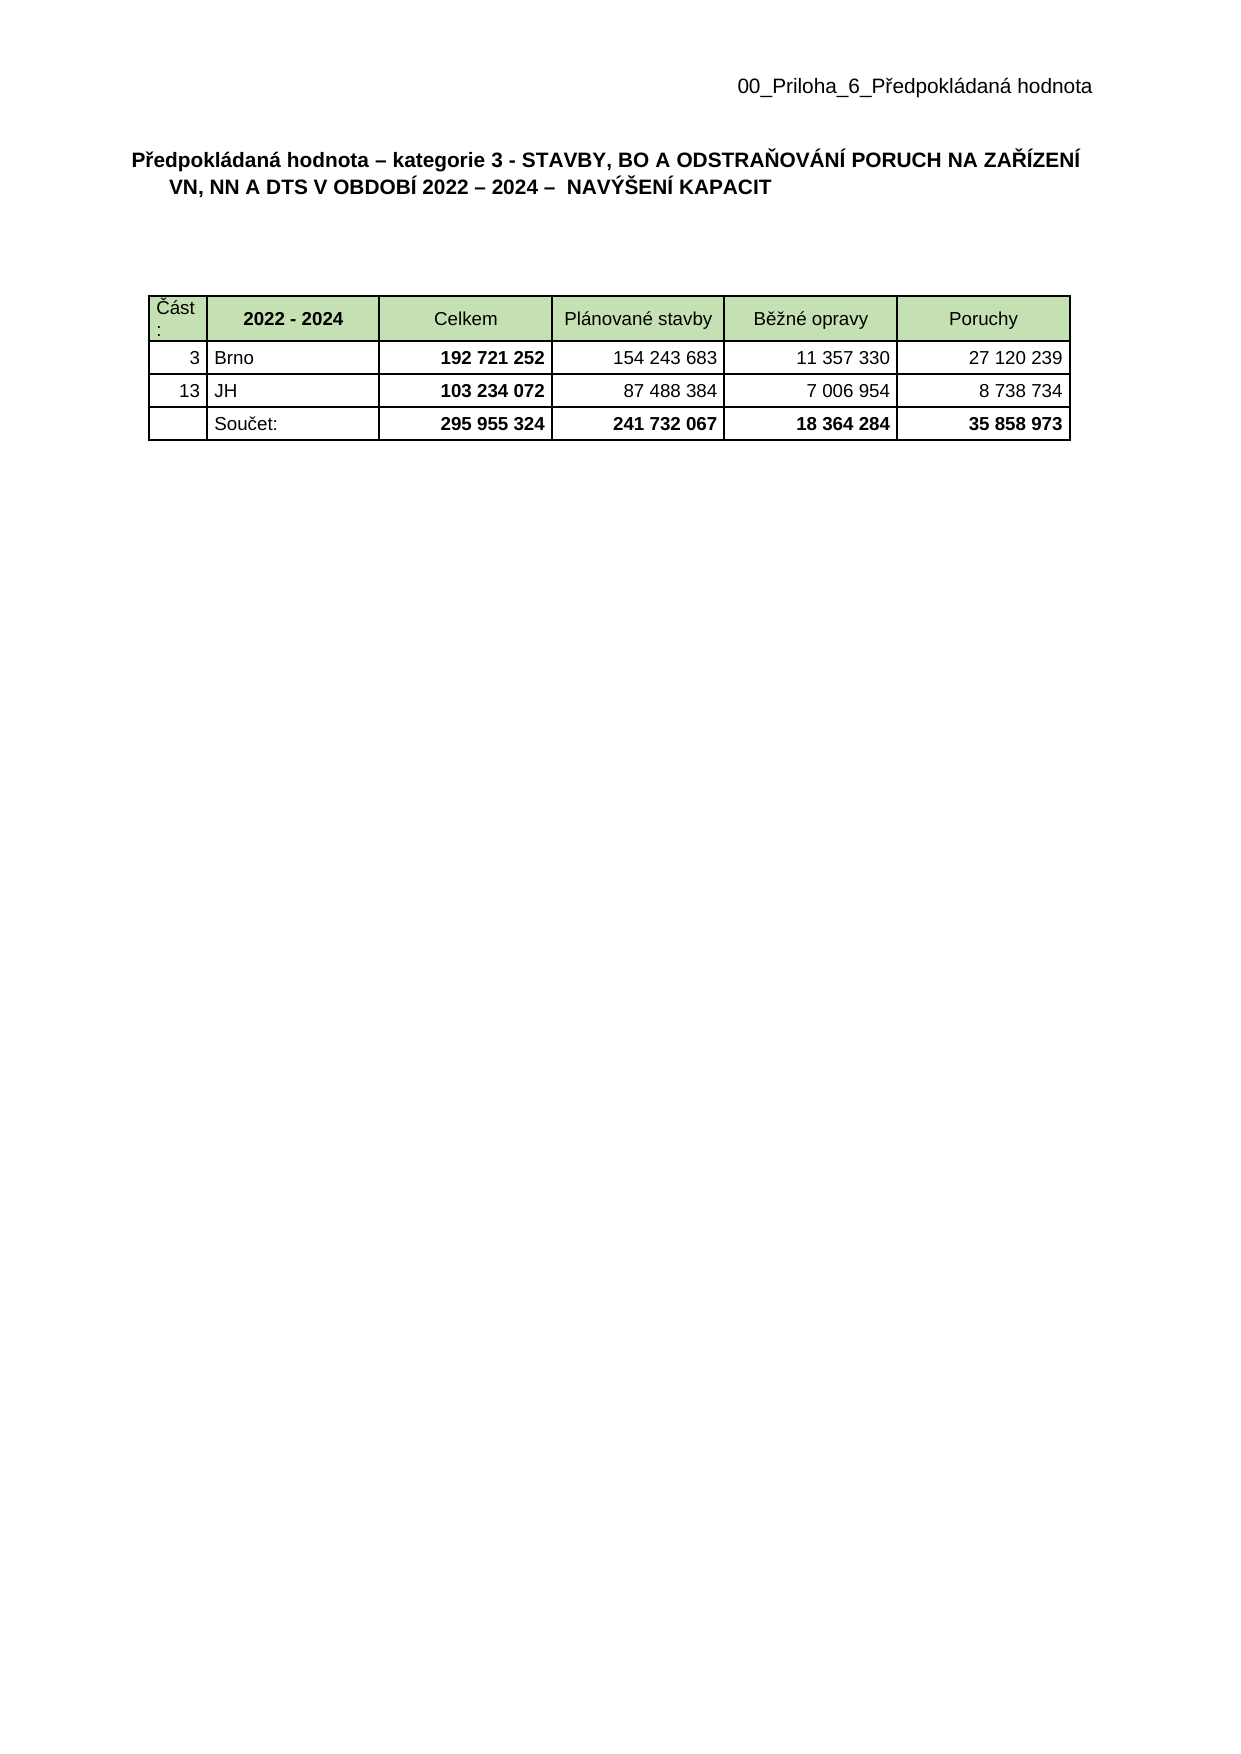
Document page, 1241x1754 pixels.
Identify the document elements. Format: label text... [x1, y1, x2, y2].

table_cell [150, 408, 206, 438]
table_cell 11 357 330 [725, 342, 896, 373]
table_cell 241 732 067 [553, 408, 723, 438]
table_cell 192 721 252 [380, 342, 551, 373]
table_cell 87 488 384 [553, 375, 723, 406]
table_cell 295 955 324 [380, 408, 551, 438]
table_cell 27 120 239 [898, 342, 1069, 373]
table_header Poruchy [898, 297, 1069, 340]
table_cell 7 006 954 [725, 375, 896, 406]
table_cell 35 858 973 [898, 408, 1069, 438]
table_cell 18 364 284 [725, 408, 896, 438]
table_cell 154 243 683 [553, 342, 723, 373]
table_cell 103 234 072 [380, 375, 551, 406]
table_header Plánované stavby [553, 297, 723, 340]
table_header 2022 - 2024 [208, 297, 378, 340]
table_cell JH [208, 375, 378, 406]
table_header Celkem [380, 297, 551, 340]
table_cell 8 738 734 [898, 375, 1069, 406]
table_cell 13 [150, 375, 206, 406]
table_cell 3 [150, 342, 206, 373]
table_header Část: [150, 297, 206, 340]
table_cell Brno [208, 342, 378, 373]
text Předpokládaná hodnota – kategorie 3 - STAVBY, BO A ODSTRAŇOVÁNÍ PORUCH NA ZAŘÍZENÍ VN, NN A DTS V OBDOBÍ 2022 – 2024 – NAVÝŠENÍ KAPACIT [131, 148, 1081, 199]
table_cell Součet: [208, 408, 378, 438]
table_header Běžné opravy [725, 297, 896, 340]
